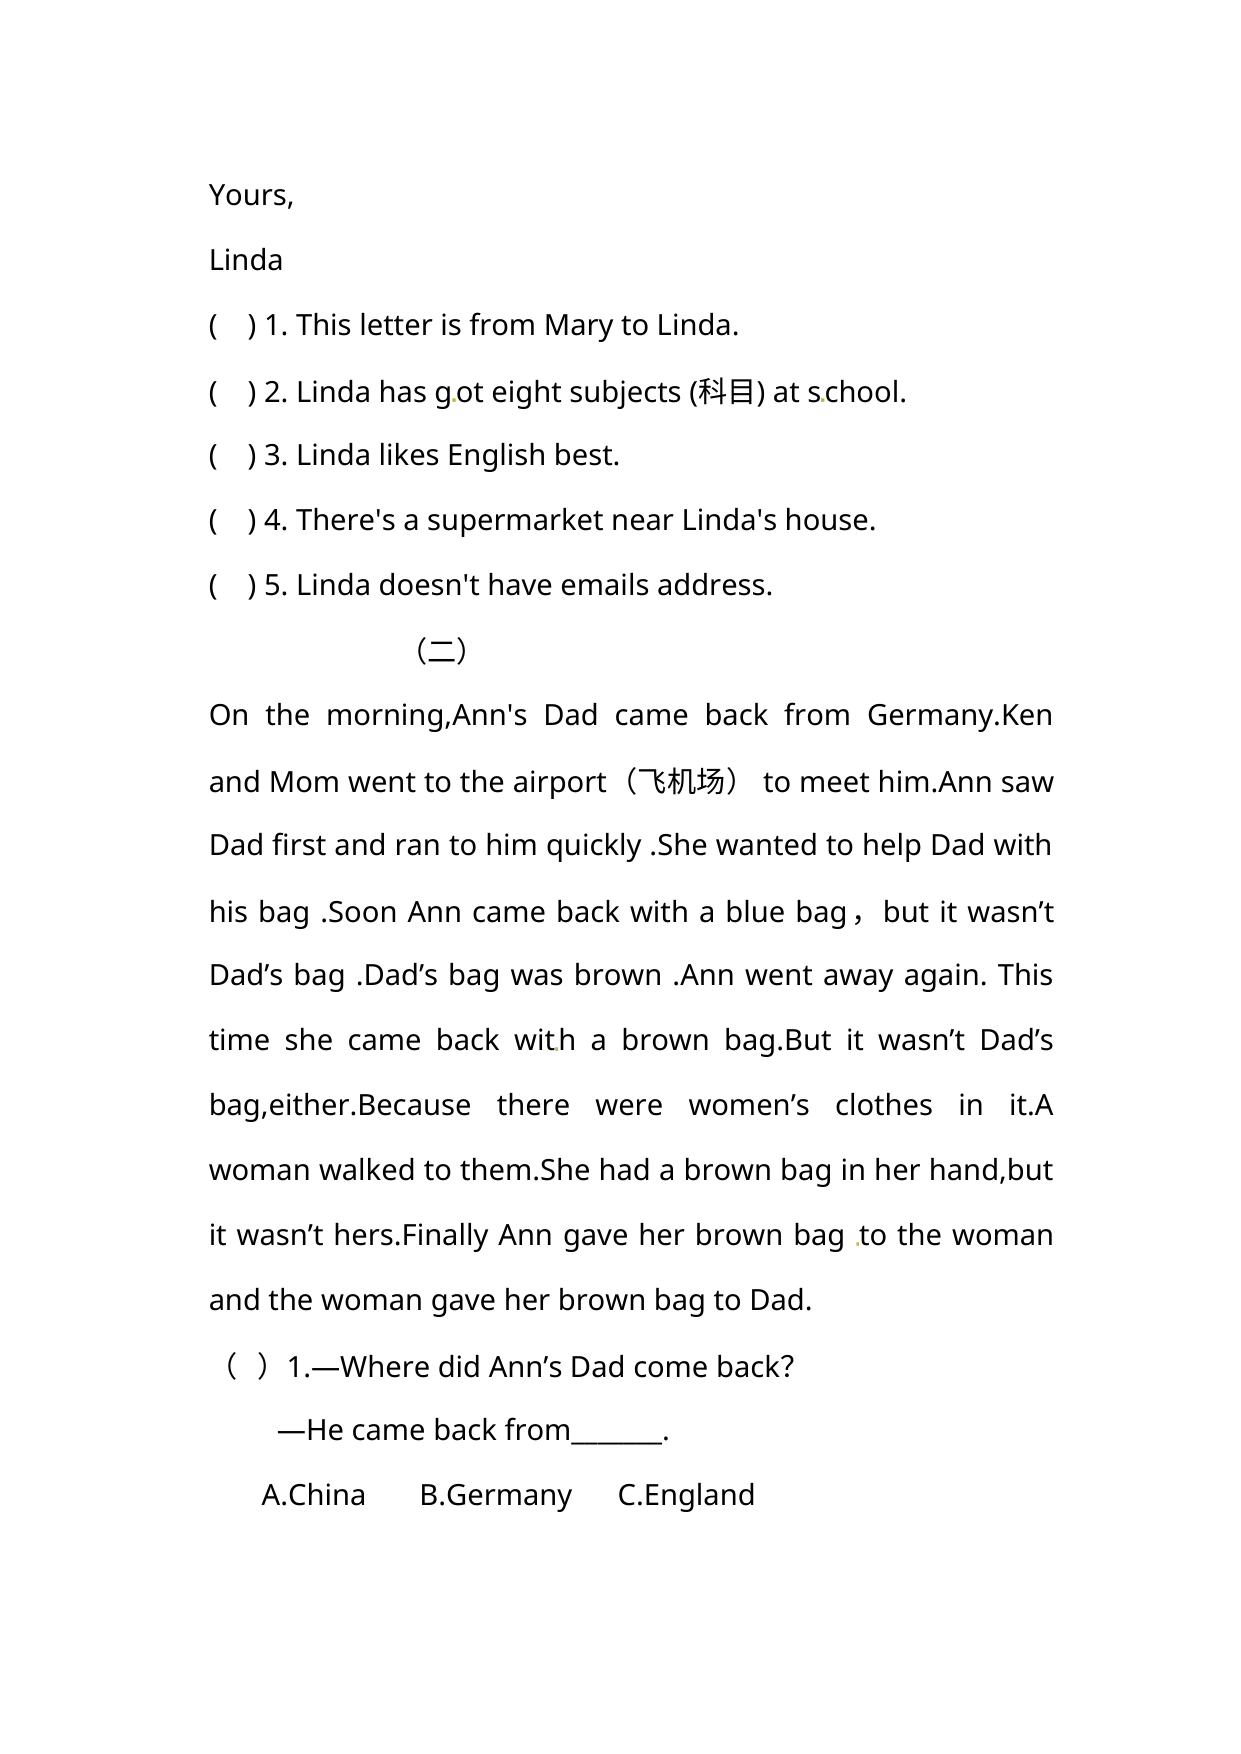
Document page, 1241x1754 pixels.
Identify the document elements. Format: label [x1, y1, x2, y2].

table_cell [197, 162, 1066, 1527]
